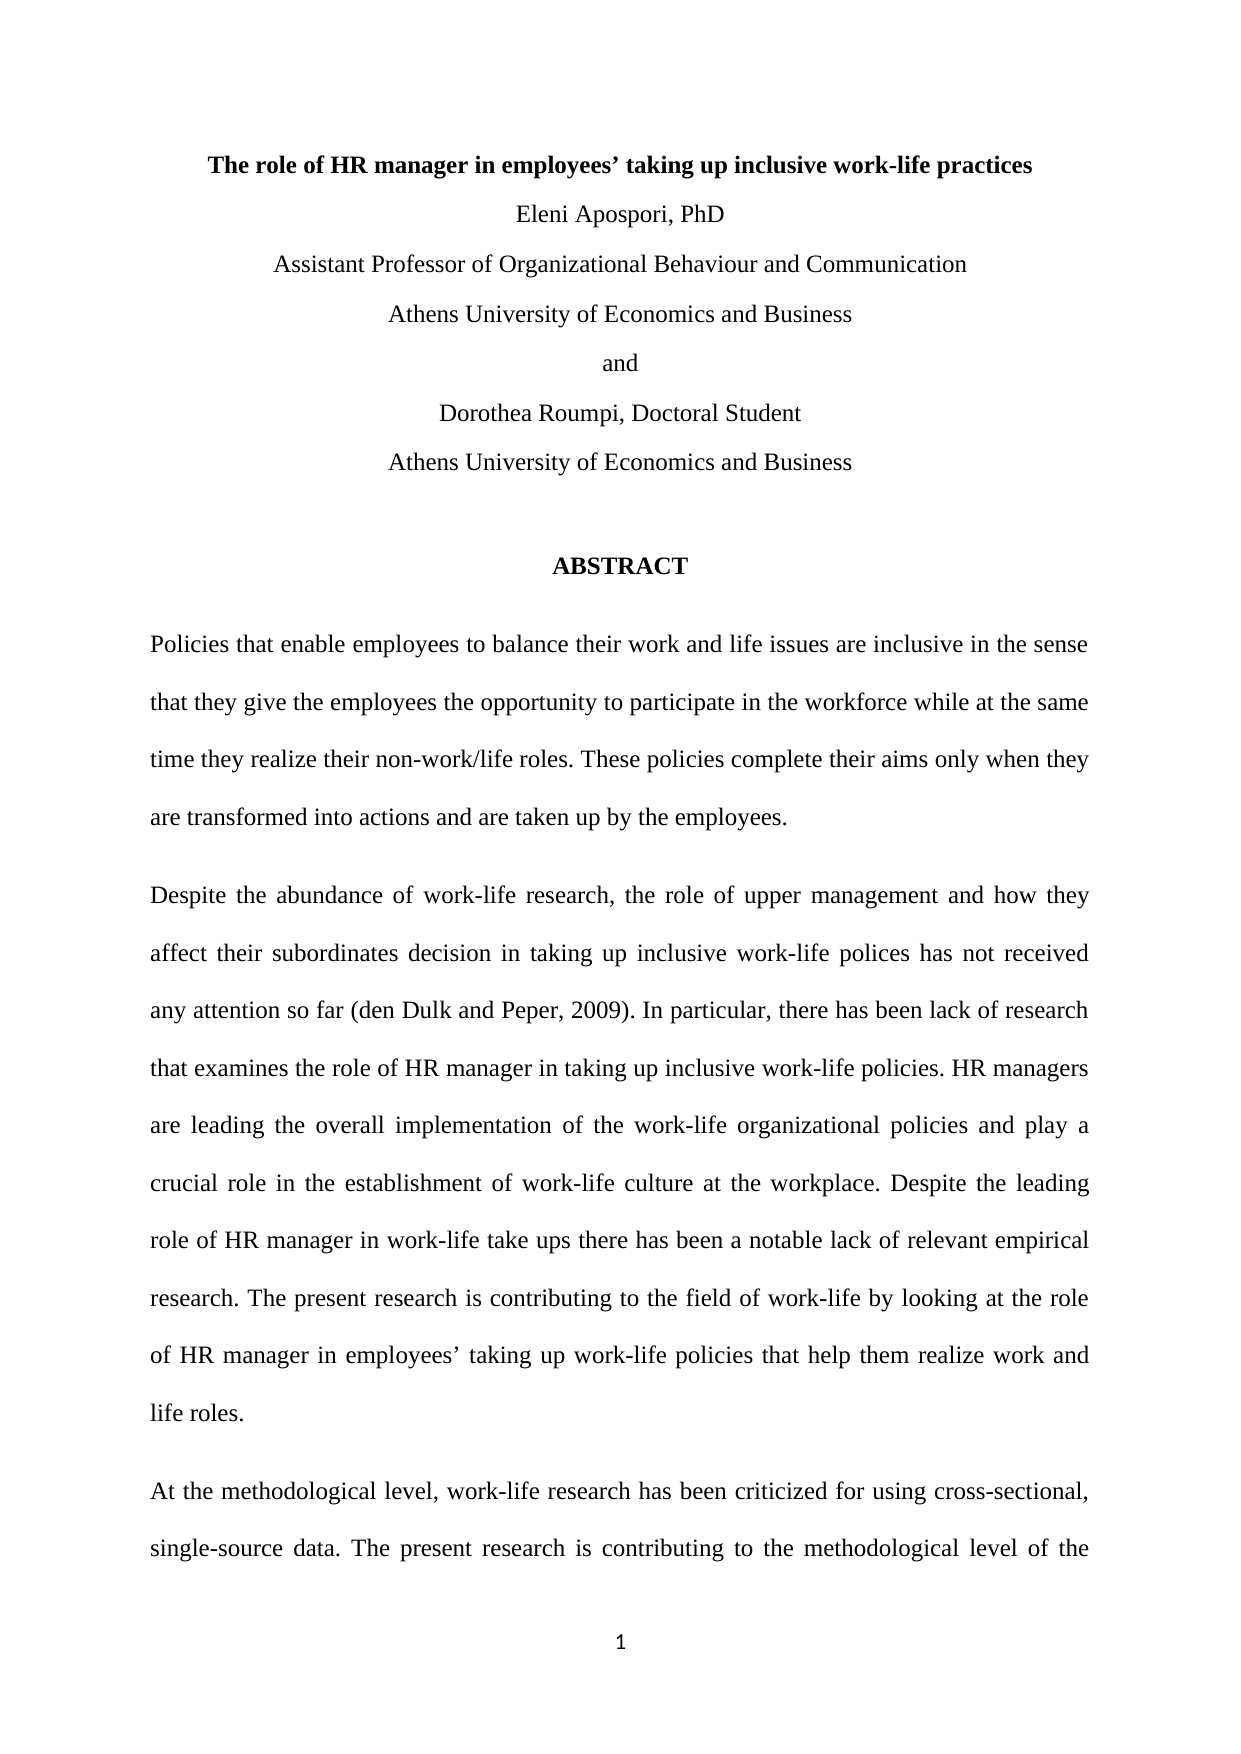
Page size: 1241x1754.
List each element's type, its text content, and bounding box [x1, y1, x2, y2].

text Assistant Professor of Organizational Behaviour and Communication [150, 249, 1090, 278]
text Despite the abundance of work-life research, the role of upper management and how they affect their subordinates decision in taking up inclusive work-life polices has not received any attention so far (den Dulk and Peper, 2009). In particular, there has been lack of research that examines the role of HR manager in taking up inclusive work-life policies. HR managers are leading the overall implementation of the work-life organizational policies and play a crucial role in the establishment of work-life culture at the workplace. Despite the leading role of HR manager in work-life take ups there has been a notable lack of relevant empirical research. The present research is contributing to the field of work-life by looking at the role of HR manager in employees’ taking up work-life policies that help them realize work and life roles. [150, 880, 1090, 1426]
text Athens University of Economics and Business [150, 447, 1090, 476]
text Dorothea Roumpi, Doctoral Student [150, 398, 1090, 427]
text The role of HR manager in employees’ taking up inclusive work-life practices [150, 150, 1090, 179]
text ABSTRACT [150, 551, 1090, 580]
text Eleni Apospori, PhD [150, 199, 1090, 228]
text and [150, 348, 1090, 377]
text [150, 1476, 1090, 1562]
text Policies that enable employees to balance their work and life issues are inclusive in the sense that they give the employees the opportunity to participate in the workforce while at the same time they realize their non-work/life roles. These policies complete their aims only when they are transformed into actions and are taken up by the employees. [150, 629, 1090, 831]
text Athens University of Economics and Business [150, 299, 1090, 327]
